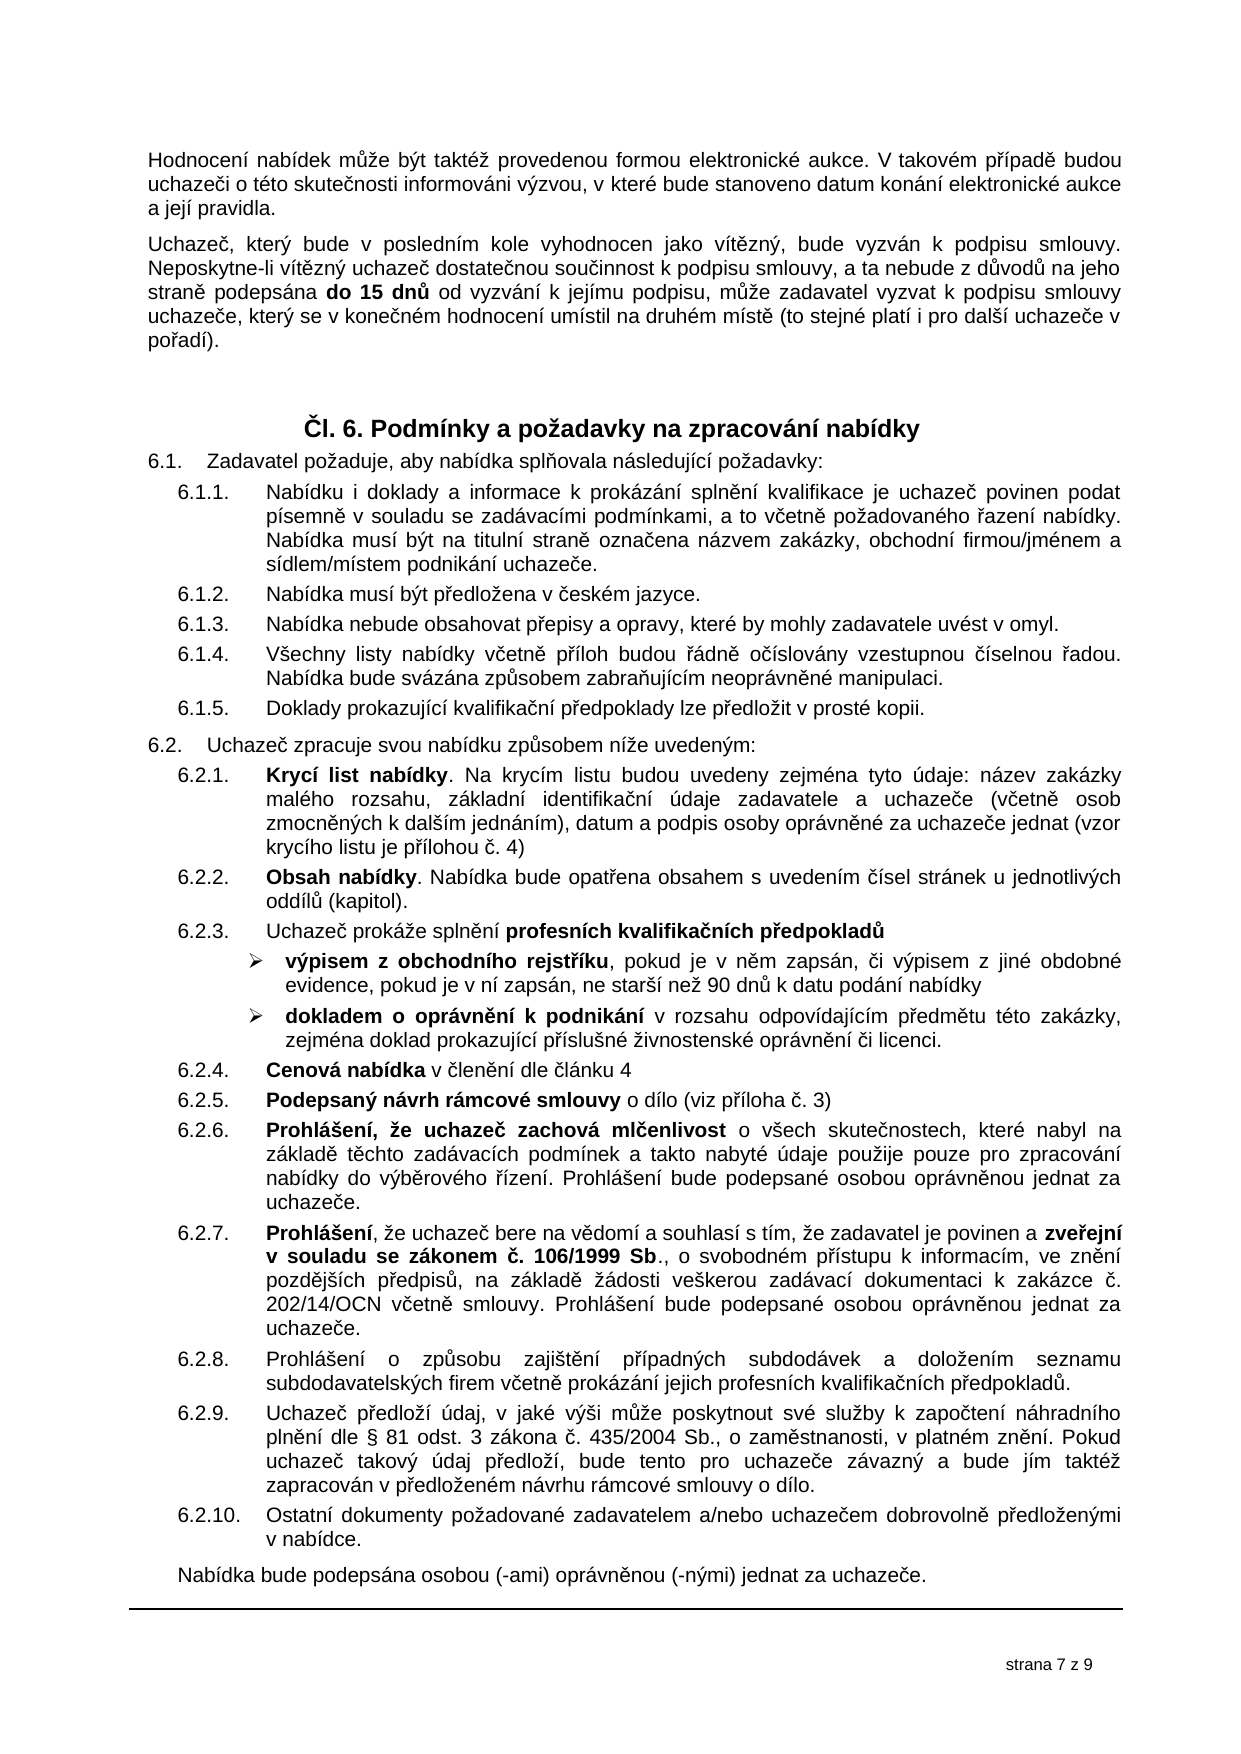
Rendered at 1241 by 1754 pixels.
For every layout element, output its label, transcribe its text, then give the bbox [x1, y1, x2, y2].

text Nabídka musí být předložena v českém jazyce. [177, 582, 1122, 606]
text Nabídka nebude obsahovat přepisy a opravy, které by mohly zadavatele uvést v omyl. [177, 612, 1122, 636]
list Nabídka bude podepsána osobou (-ami) oprávněnou (-nými) jednat za uchazeče. [177, 1563, 1122, 1587]
text Zadavatel požaduje, aby nabídka splňovala následující požadavky: [148, 449, 1122, 473]
text Hodnocení nabídek může být taktéž provedenou formou elektronické aukce. V takovém případě budou uchazeči o této skutečnosti informováni výzvou, v které bude stanoveno datum konání elektronické aukce a její pravidla. [148, 148, 1122, 219]
text Prohlášení, že uchazeč zachová mlčenlivost o všech skutečnostech, které nabyl na základě těchto zadávacích podmínek a takto nabyté údaje použije pouze pro zpracování nabídky do výběrového řízení. Prohlášení bude podepsané osobou oprávněnou jednat za uchazeče. [177, 1118, 1122, 1214]
text Cenová nabídka v členění dle článku 4 [177, 1058, 1122, 1082]
text Podmínky a požadavky na zpracování nabídky [102, 414, 1122, 443]
text Uchazeč, který bude v posledním kole vyhodnocen jako vítězný, bude vyzván k podpisu smlouvy. Neposkytne-li vítězný uchazeč dostatečnou součinnost k podpisu smlouvy, a ta nebude z důvodů na jeho straně podepsána do 15 dnů od vyzvání k jejímu podpisu, může zadavatel vyzvat k podpisu smlouvy uchazeče, který se v konečném hodnocení umístil na druhém místě (to stejné platí i pro další uchazeče v pořadí). [148, 232, 1122, 352]
text Všechny listy nabídky včetně příloh budou řádně očíslovány vzestupnou číselnou řadou. Nabídka bude svázána způsobem zabraňujícím neoprávněné manipulaci. [177, 642, 1122, 690]
list dokladem o oprávnění k podnikání v rozsahu odpovídajícím předmětu této zakázky, zejména doklad prokazující příslušné živnostenské oprávnění či licenci. [248, 1003, 1122, 1052]
list výpisem z obchodního rejstříku, pokud je v něm zapsán, či výpisem z jiné obdobné evidence, pokud je v ní zapsán, ne starší než 90 dnů k datu podání nabídky [248, 949, 1122, 997]
text Ostatní dokumenty požadované zadavatelem a/nebo uchazečem dobrovolně předloženými v nabídce. [177, 1503, 1122, 1551]
text Prohlášení o způsobu zajištění případných subdodávek a doložením seznamu subdodavatelských firem včetně prokázání jejich profesních kvalifikačních předpokladů. [177, 1346, 1122, 1394]
text Prohlášení, že uchazeč bere na vědomí a souhlasí s tím, že zadavatel je povinen a zveřejní v souladu se zákonem č. 106/1999 Sb., o svobodném přístupu k informacím, ve znění pozdějších předpisů, na základě žádosti veškerou zadávací dokumentaci k zakázce č. 202/14/OCN včetně smlouvy. Prohlášení bude podepsané osobou oprávněnou jednat za uchazeče. [177, 1220, 1122, 1340]
text Nabídku i doklady a informace k prokázání splnění kvalifikace je uchazeč povinen podat písemně v souladu se zadávacími podmínkami, a to včetně požadovaného řazení nabídky. Nabídka musí být na titulní straně označena názvem zakázky, obchodní firmou/jménem a sídlem/místem podnikání uchazeče. [177, 479, 1122, 575]
text Uchazeč předloží údaj, v jaké výši může poskytnout své služby k započtení náhradního plnění dle § 81 odst. 3 zákona č. 435/2004 Sb., o zaměstnanosti, v platném znění. Pokud uchazeč takový údaj předloží, bude tento pro uchazeče závazný a bude jím taktéž zapracován v předloženém návrhu rámcové smlouvy o dílo. [177, 1401, 1122, 1496]
text Uchazeč prokáže splnění profesních kvalifikačních předpokladů [177, 919, 1122, 943]
text Doklady prokazující kvalifikační předpoklady lze předložit v prosté kopii. [177, 696, 1122, 720]
text Obsah nabídky. Nabídka bude opatřena obsahem s uvedením čísel stránek u jednotlivých oddílů (kapitol). [177, 865, 1122, 913]
text Uchazeč zpracuje svou nabídku způsobem níže uvedeným: [148, 733, 1122, 757]
text Krycí list nabídky. Na krycím listu budou uvedeny zejména tyto údaje: název zakázky malého rozsahu, základní identifikační údaje zadavatele a uchazeče (včetně osob zmocněných k dalším jednáním), datum a podpis osoby oprávněné za uchazeče jednat (vzor krycího listu je přílohou č. 4) [177, 763, 1122, 859]
text Podepsaný návrh rámcové smlouvy o dílo (viz příloha č. 3) [177, 1088, 1122, 1112]
